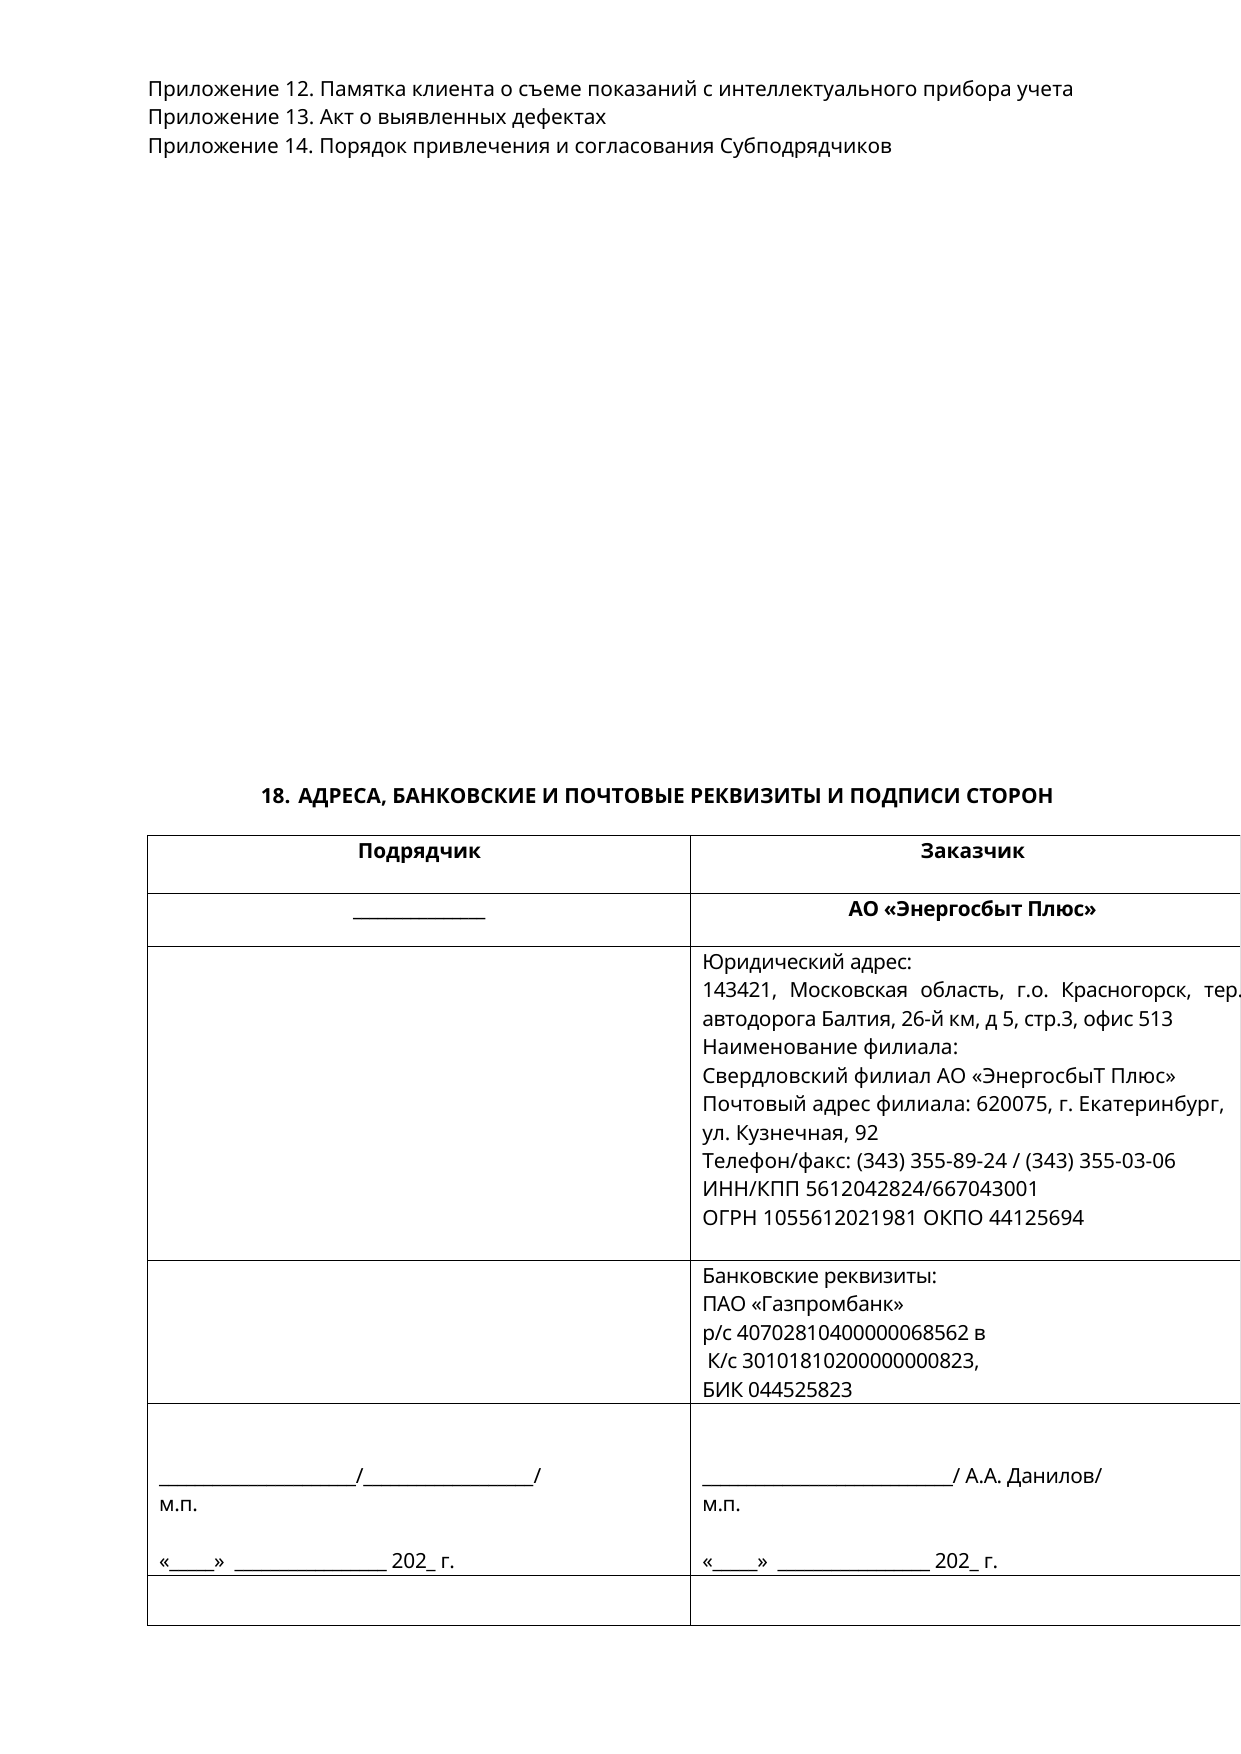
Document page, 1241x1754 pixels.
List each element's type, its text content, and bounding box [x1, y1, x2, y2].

table_header Заказчик [691, 836, 1240, 893]
table_cell [148, 1576, 690, 1625]
subtitle АДРЕСА, БАНКОВСКИЕ И ПОЧТОВЫЕ РЕКВИЗИТЫ И ПОДПИСИ СТОРОН [148, 781, 1167, 810]
table_cell [691, 1576, 1240, 1625]
table_cell ________________ [148, 894, 690, 946]
table_cell АО «Энергосбыт Плюс» [691, 894, 1240, 946]
table_cell [148, 947, 690, 1260]
table_cell ______________________/___________________/ м.п. «_____» _________________ 202_ г. [148, 1404, 690, 1575]
table_cell Юридический адрес: 143421, Московская область, г.о. Красногорск, тер. автодорога Балтия, 26-й км, д 5, стр.3, офис 513 Наименование филиала: Свердловский филиал АО «ЭнергосбыТ Плюс» Почтовый адрес филиала: 620075, г. Екатеринбург, ул. Кузнечная, 92 Телефон/факс: (343) 355-89-24 / (343) 355-03-06 ИНН/КПП 5612042824/667043001 ОГРН 1055612021981 ОКПО 44125694 [691, 947, 1240, 1260]
text Приложение 13. Акт о выявленных дефектах [148, 102, 1167, 131]
text Приложение 12. Памятка клиента о съеме показаний с интеллектуального прибора учета [148, 74, 1167, 102]
text Приложение 14. Порядок привлечения и согласования Субподрядчиков [148, 131, 1167, 159]
table_cell [148, 1261, 690, 1403]
table_cell Банковские реквизиты: ПАО «Газпромбанк» р/с 40702810400000068562 в К/с 30101810200000000823, БИК 044525823 [691, 1261, 1240, 1403]
